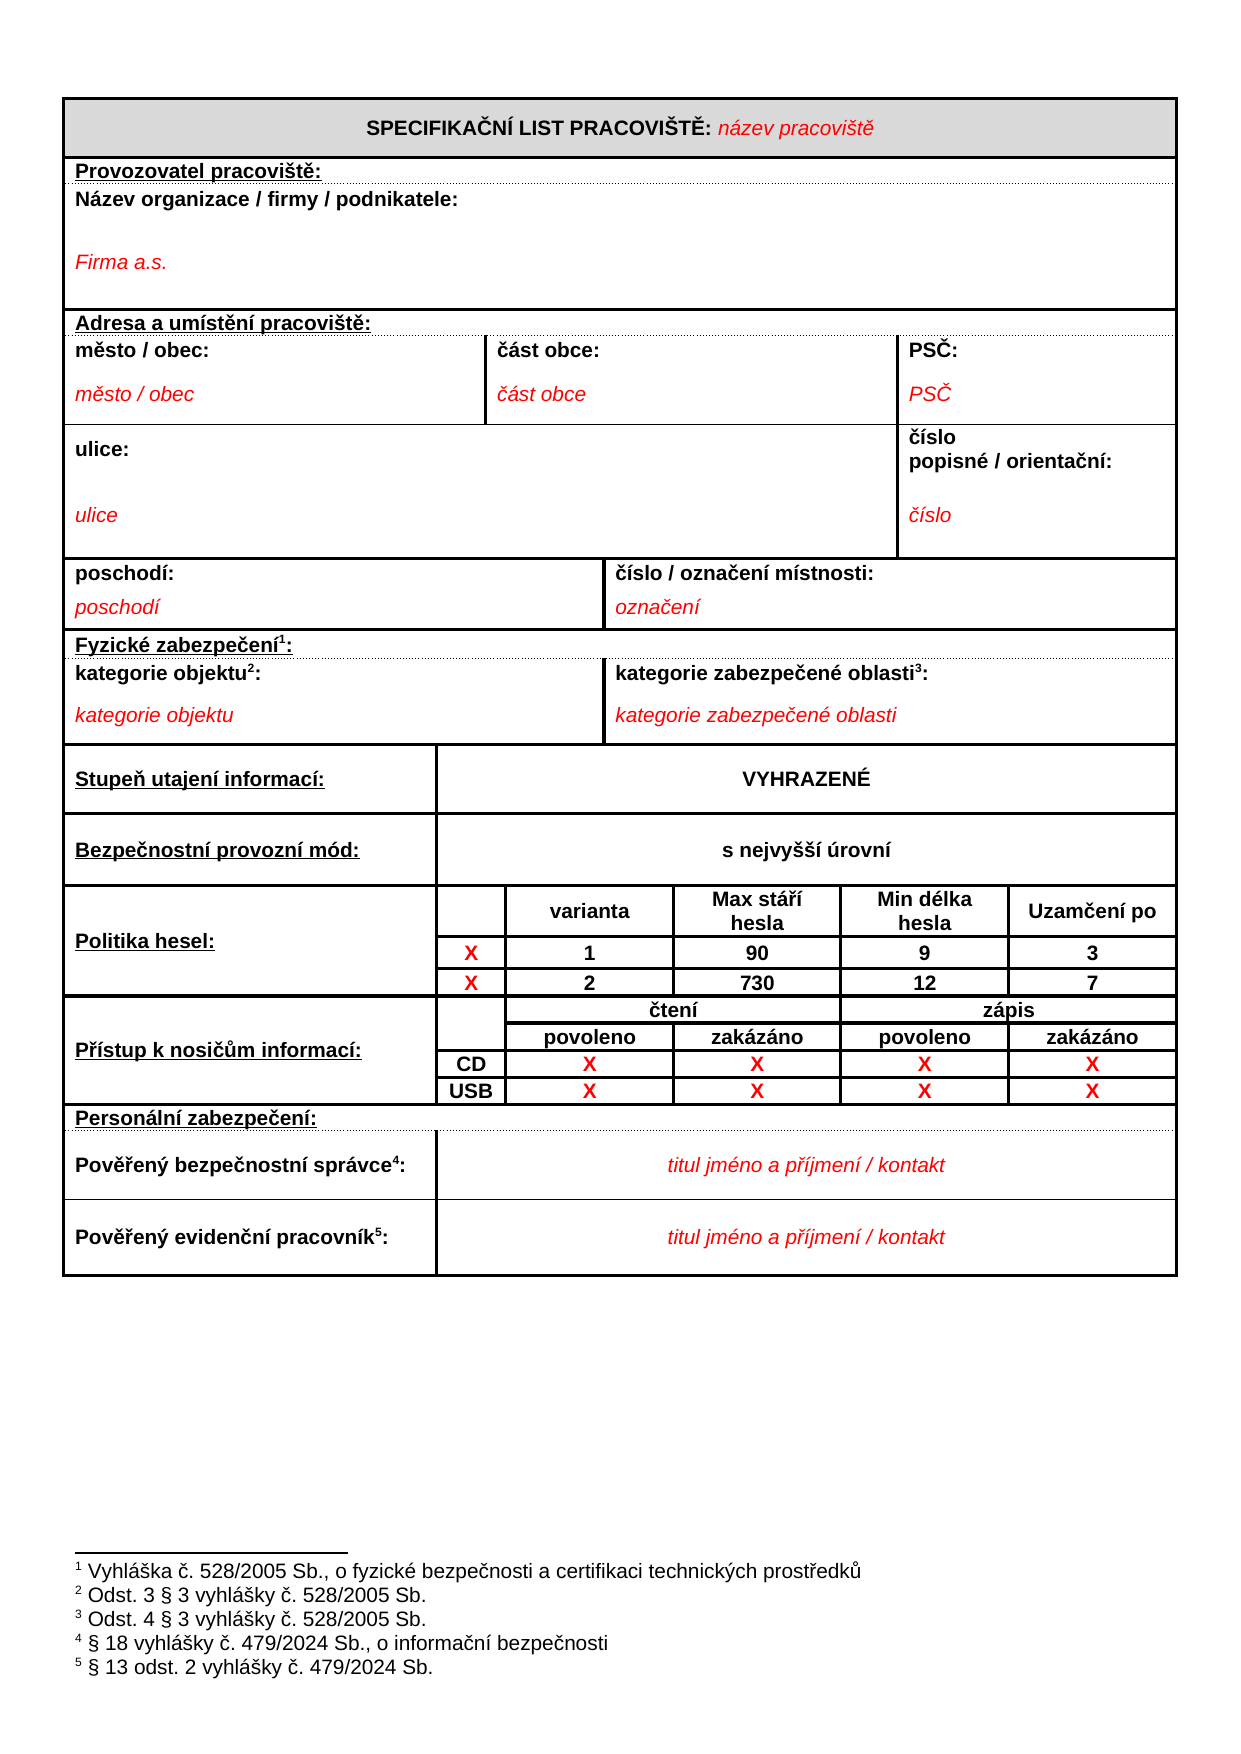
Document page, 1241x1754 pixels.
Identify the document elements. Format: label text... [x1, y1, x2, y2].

table_cell 2 [507, 970, 672, 994]
table_cell číslo popisné / orientační: [899, 425, 1175, 473]
table_cell Pověřený bezpečnostní správce: [65, 1130, 435, 1199]
table_cell 7 [1010, 970, 1175, 994]
table_cell X [842, 1052, 1007, 1076]
table_cell kategorie objektu [65, 688, 602, 742]
table_cell X [507, 1052, 672, 1076]
table_cell X [1010, 1079, 1175, 1103]
table_cell VYHRAZENÉ [438, 746, 1175, 812]
table_cell část obce [487, 364, 896, 424]
table_cell varianta [507, 887, 672, 935]
table_cell poschodí: [65, 560, 602, 586]
table_cell povoleno [507, 1025, 672, 1048]
table_cell Fyzické zabezpečení: [65, 631, 1175, 658]
table_cell Min délka hesla [842, 887, 1007, 935]
table_cell označení [606, 586, 1175, 628]
table_cell Politika hesel: [65, 887, 435, 994]
table_cell s nejvyšší úrovní [438, 815, 1175, 884]
table_cell 730 [675, 970, 839, 994]
table_cell 9 [842, 938, 1007, 967]
table_cell zakázáno [675, 1025, 839, 1048]
table_cell Adresa a umístění pracoviště: [65, 311, 1175, 335]
table_cell 3 [1010, 938, 1175, 967]
table_cell město / obec [65, 364, 484, 424]
table_cell 12 [842, 970, 1007, 994]
table_cell Název organizace / firmy / podnikatele: [65, 183, 486, 213]
table_cell [438, 998, 504, 1048]
table_cell město / obec: [65, 335, 484, 364]
table_cell 90 [675, 938, 839, 967]
table_cell Uzamčení po [1010, 887, 1175, 935]
table_cell ulice: [65, 425, 896, 473]
table_cell část obce: [487, 335, 896, 364]
table_cell Provozovatel pracoviště: [65, 159, 1175, 183]
table_cell X [438, 938, 504, 967]
table_cell kategorie objektu: [65, 658, 602, 687]
table_cell [486, 183, 1175, 308]
table_cell X [675, 1079, 839, 1103]
table_cell povoleno [842, 1025, 1007, 1048]
table_cell ulice [65, 473, 896, 557]
table_cell X [842, 1079, 1007, 1103]
table_cell kategorie zabezpečené oblasti: [606, 658, 1175, 687]
table_header SPECIFIKAČNÍ LIST PRACOVIŠTĚ: název pracoviště [65, 100, 1175, 156]
table_cell X [438, 970, 504, 994]
table_cell X [507, 1079, 672, 1103]
table_cell poschodí [65, 586, 602, 628]
table_cell [438, 887, 504, 935]
table_cell X [1010, 1052, 1175, 1076]
table_cell Bezpečnostní provozní mód: [65, 815, 435, 884]
table_cell Stupeň utajení informací: [65, 746, 435, 812]
table_cell Přístup k nosičům informací: [65, 998, 435, 1103]
table_cell kategorie zabezpečené oblasti [606, 688, 1175, 742]
table_cell číslo [899, 473, 1175, 557]
table_cell USB [438, 1079, 504, 1103]
table_cell X [675, 1052, 839, 1076]
table_cell Firma a.s. [65, 213, 486, 308]
table_cell CD [438, 1052, 504, 1076]
table_cell Personální zabezpečení: [65, 1106, 1175, 1130]
table_cell Pověřený evidenční pracovník: [65, 1200, 435, 1274]
table_cell 1 [507, 938, 672, 967]
table_cell titul jméno a příjmení / kontakt [438, 1130, 1175, 1199]
table_cell čtení [507, 998, 839, 1021]
table_cell Max stáří hesla [675, 887, 839, 935]
table_cell PSČ [899, 364, 1175, 424]
table_cell zápis [842, 998, 1175, 1021]
table_cell titul jméno a příjmení / kontakt [438, 1200, 1175, 1274]
table_cell PSČ: [899, 335, 1175, 364]
table_cell číslo / označení místnosti: [606, 560, 1175, 586]
table_cell zakázáno [1010, 1025, 1175, 1048]
